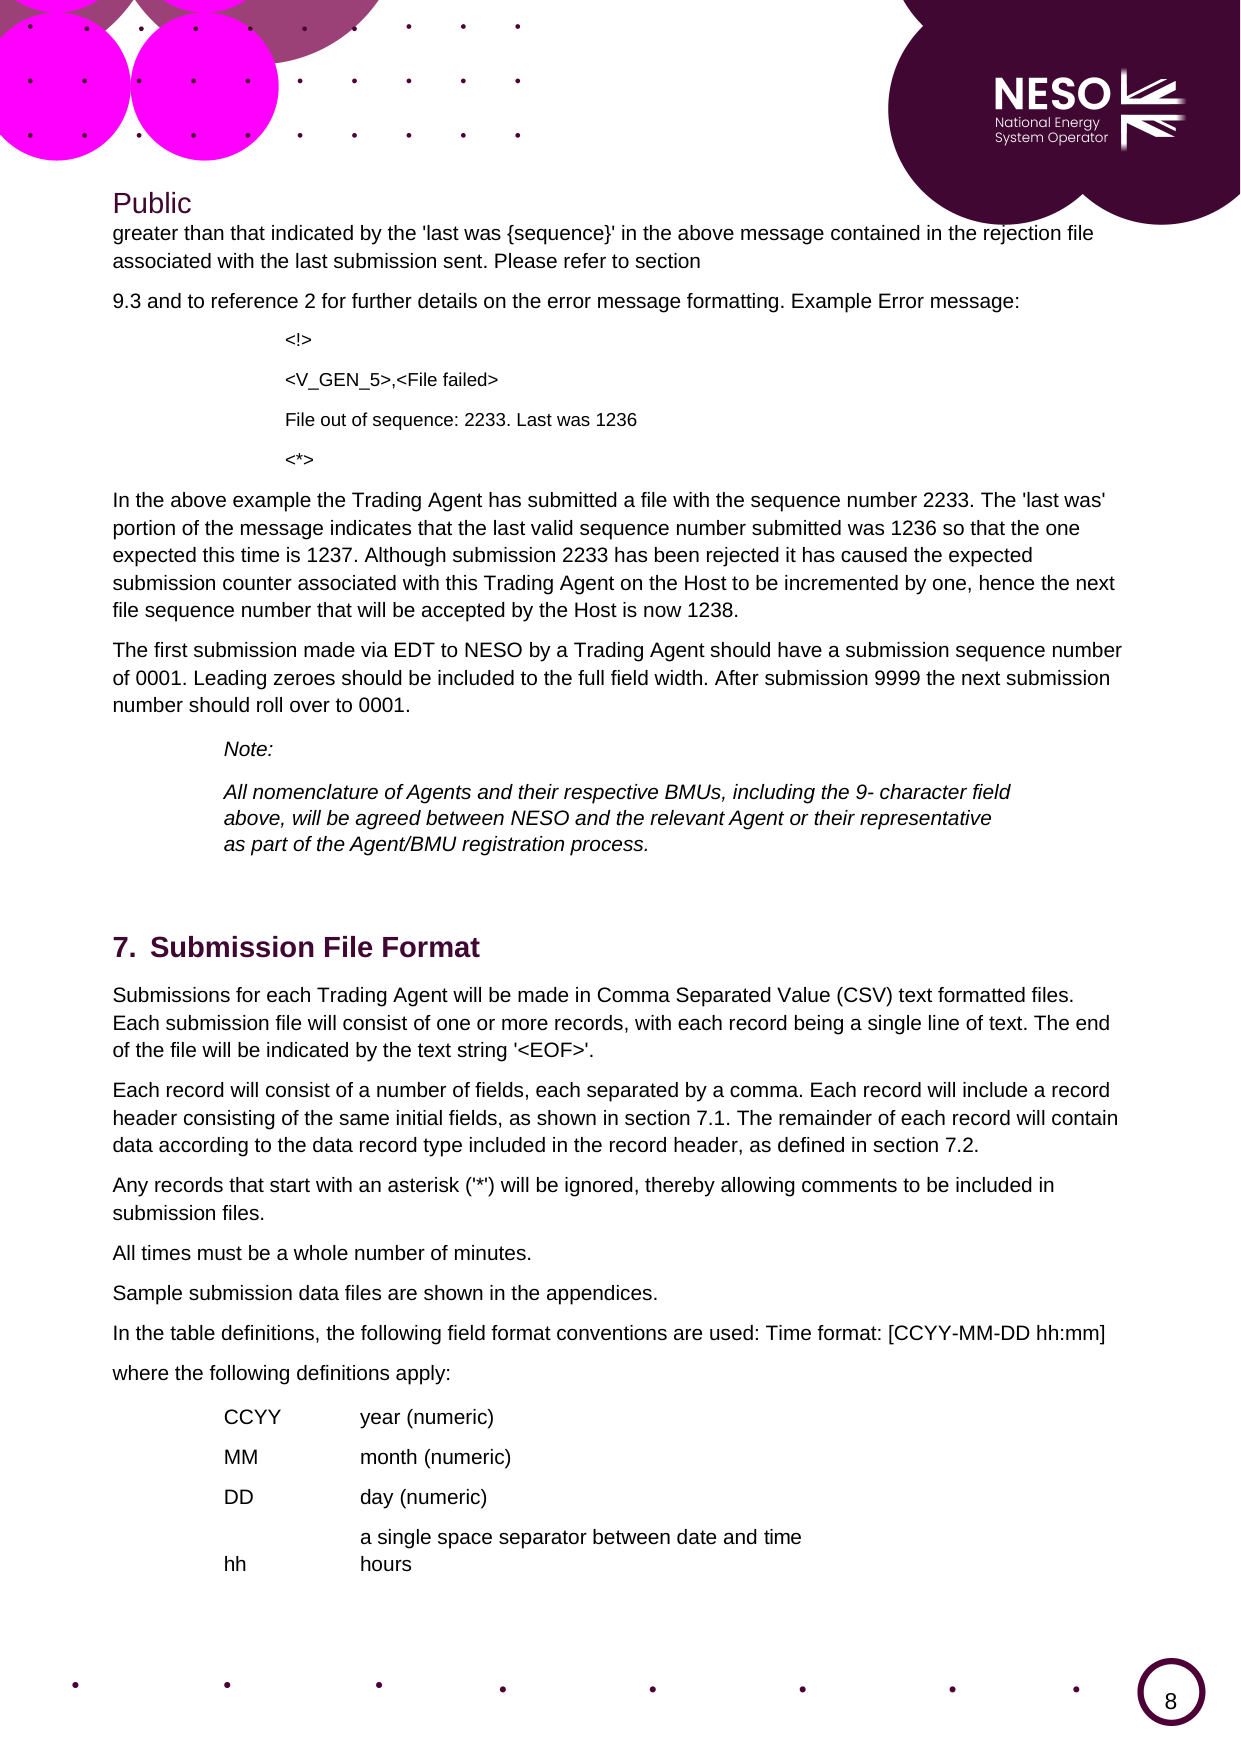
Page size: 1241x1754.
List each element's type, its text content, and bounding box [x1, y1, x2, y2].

text <*> [285, 448, 1128, 470]
text a single space separator between date and time hh hours [223, 1525, 818, 1576]
picture [0, 0, 1241, 1753]
text In the above example the Trading Agent has submitted a file with the sequence number 2233. The 'last was' portion of the message indicates that the last valid sequence number submitted was 1236 so that the one expected this time is 1237. Although submission 2233 has been rejected it has caused the expected submission counter associated with this Trading Agent on the Host to be incremented by one, hence the next file sequence number that will be accepted by the Host is now 1238. [112, 488, 1128, 622]
text DD day (numeric) [223, 1485, 1128, 1509]
text Sample submission data files are shown in the appendices. [112, 1280, 1128, 1304]
text MM month (numeric) [223, 1445, 1128, 1469]
text In the table definitions, the following field format conventions are used: Time format: [CCYY-MM-DD hh:mm] [112, 1320, 1128, 1344]
text All times must be a whole number of minutes. [112, 1240, 1128, 1264]
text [112, 221, 1128, 273]
text <V_GEN_5>,<File failed> [285, 368, 1128, 390]
text Submissions for each Trading Agent will be made in Comma Separated Value (CSV) text formatted files. Each submission file will consist of one or more records, with each record being a single line of text. The end of the file will be indicated by the text string '<EOF>'. [112, 983, 1128, 1062]
text File out of sequence: 2233. Last was 1236 [285, 408, 1128, 430]
text where the following definitions apply: [112, 1360, 1128, 1384]
text CCYY year (numeric) [223, 1405, 1128, 1429]
text Each record will consist of a number of fields, each separated by a comma. Each record will include a record header consisting of the same initial fields, as shown in section 7.1. The remainder of each record will contain data according to the data record type included in the record header, as defined in section 7.2. [112, 1078, 1128, 1157]
text <!> [285, 329, 1128, 350]
text Any records that start with an asterisk ('*') will be ignored, thereby allowing comments to be included in submission files. [112, 1173, 1128, 1224]
text All nomenclature of Agents and their respective BMUs, including the 9- character field above, will be agreed between NESO and the relevant Agent or their representative as part of the Agent/BMU registration process. [223, 780, 1017, 856]
subtitle Submission File Format [112, 930, 1128, 964]
text 9.3 and to reference 2 for further details on the error message formatting. Example Error message: [112, 289, 1128, 313]
text Note: [223, 737, 1128, 761]
text The first submission made via EDT to NESO by a Trading Agent should have a submission sequence number of 0001. Leading zeroes should be included to the full field width. After submission 9999 the next submission number should roll over to 0001. [112, 638, 1128, 717]
